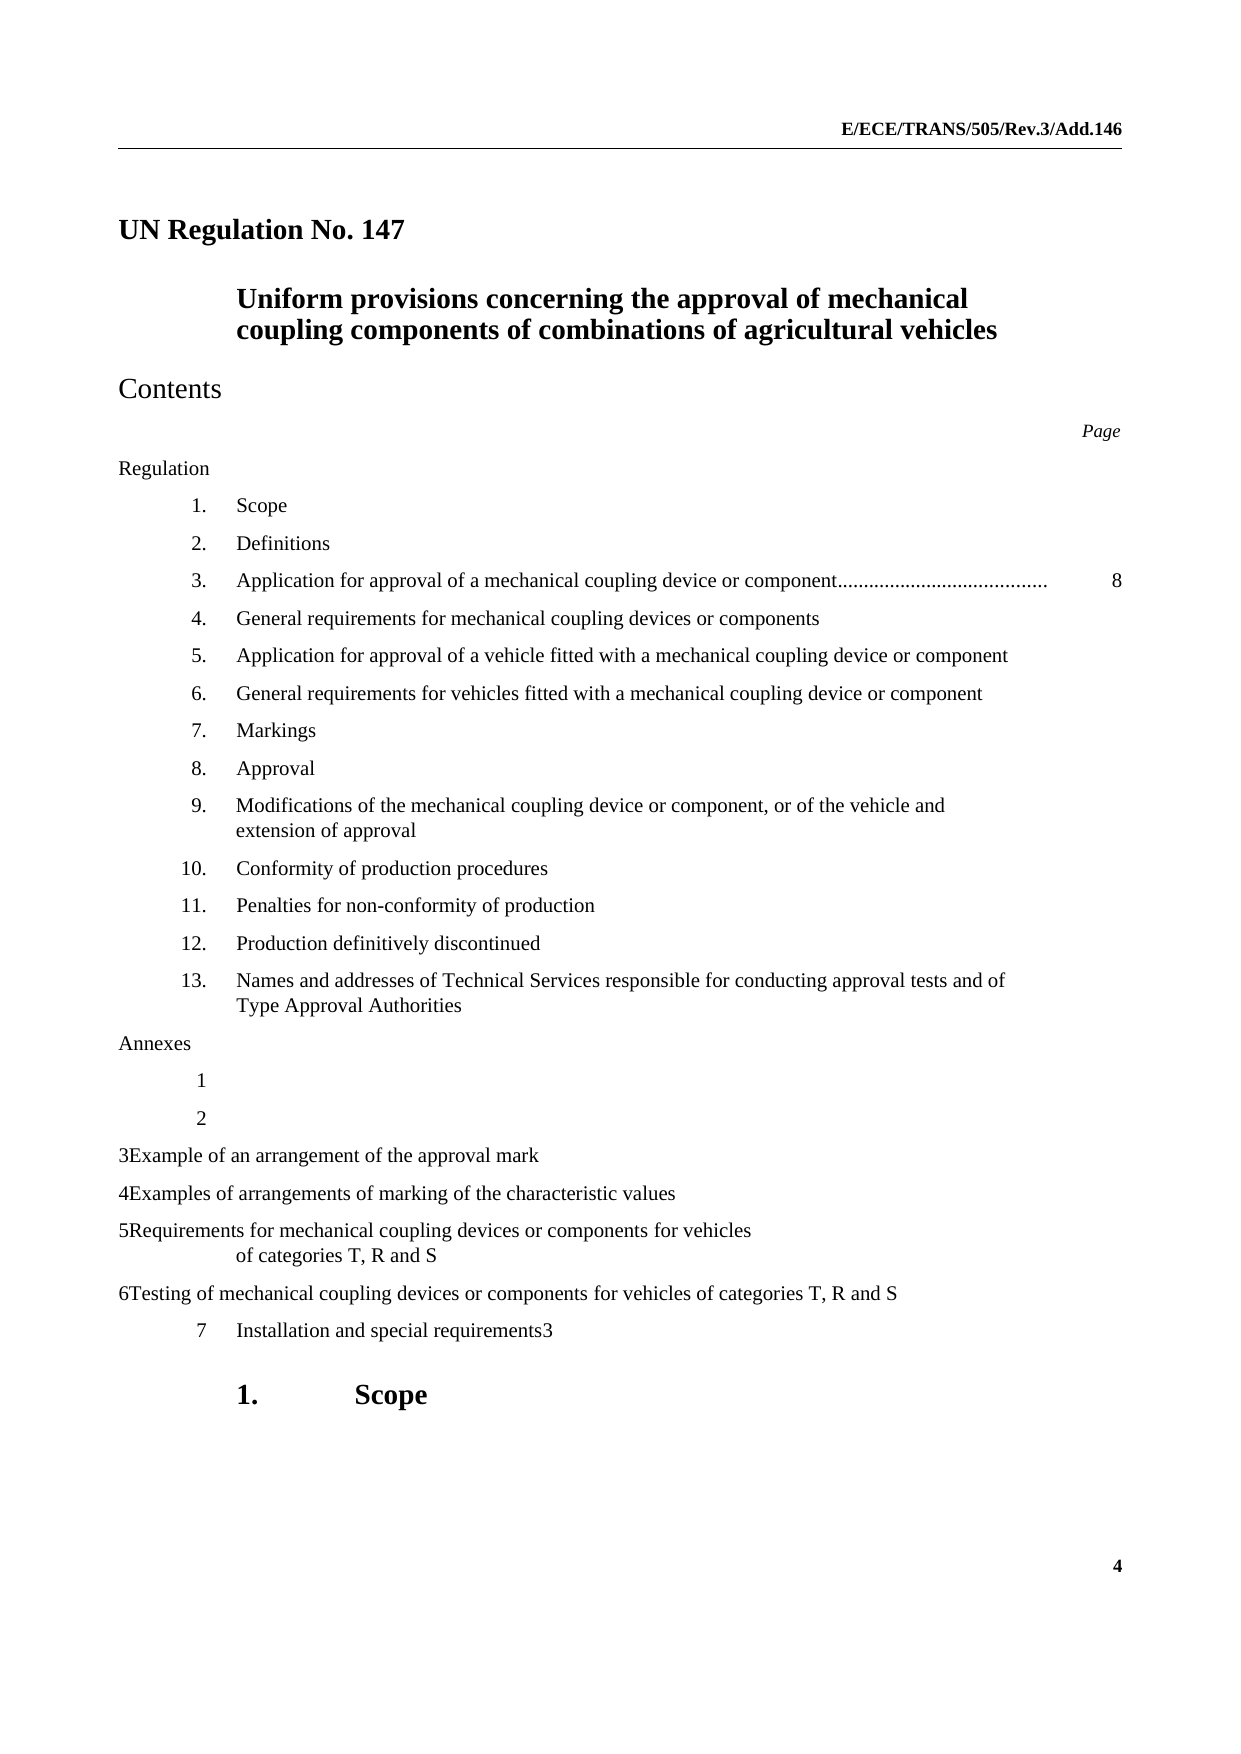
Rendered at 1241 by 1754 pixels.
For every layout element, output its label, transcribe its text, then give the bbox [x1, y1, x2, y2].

text 5. Application for approval of a vehicle fitted with a mechanical coupling device or component 10 [118, 642, 1122, 667]
text Regulation [118, 454, 1122, 479]
text 8. Approval 11 [118, 754, 1122, 779]
text UN Regulation No. 147 [118, 215, 1004, 246]
text Page [148, 417, 1122, 442]
text 4 Examples of arrangements of marking of the characteristic values 19 [118, 1179, 1122, 1204]
text 7. Markings 11 [118, 717, 1122, 742]
text 2 Communication concerning vehicles 16 [118, 1104, 1122, 1129]
text 6 Testing of mechanical coupling devices or components for vehicles of categories T, R and S 36 [118, 1279, 1122, 1304]
text 3 Example of an arrangement of the approval mark 18 [118, 1142, 1122, 1167]
text 2. Definitions 3 [118, 529, 1122, 554]
text 7 Installation and special requirements 43 [118, 1317, 1122, 1342]
text 5 Requirements for mechanical coupling devices or components for vehicles of categories T, R and S 20 [118, 1217, 1122, 1267]
text 3. Application for approval of a mechanical coupling device or component 8 [118, 567, 1122, 592]
text 1. Scope [236, 1379, 1004, 1411]
text Uniform provisions concerning the approval of mechanical coupling components of combinations of agricultural vehicles [118, 283, 1004, 346]
text 4. General requirements for mechanical coupling devices or components 9 [118, 604, 1122, 629]
text Contents [118, 371, 1122, 404]
text 6. General requirements for vehicles fitted with a mechanical coupling device or component 10 [118, 679, 1122, 704]
text 1. Scope 3 [118, 492, 1122, 517]
text 10. Conformity of production procedures 13 [118, 854, 1122, 879]
text Annexes [118, 1029, 1122, 1054]
text 11. Penalties for non-conformity of production 13 [118, 892, 1122, 917]
text 13. Names and addresses of Technical Services responsible for conducting approval tests and of Type Approval Authorities 13 [118, 967, 1122, 1017]
text 1 Communication concerning devices and components 14 [118, 1067, 1122, 1092]
text 12. Production definitively discontinued 13 [118, 929, 1122, 954]
text 9. Modifications of the mechanical coupling device or component, or of the vehicle and extension of approval 12 [118, 792, 1122, 842]
